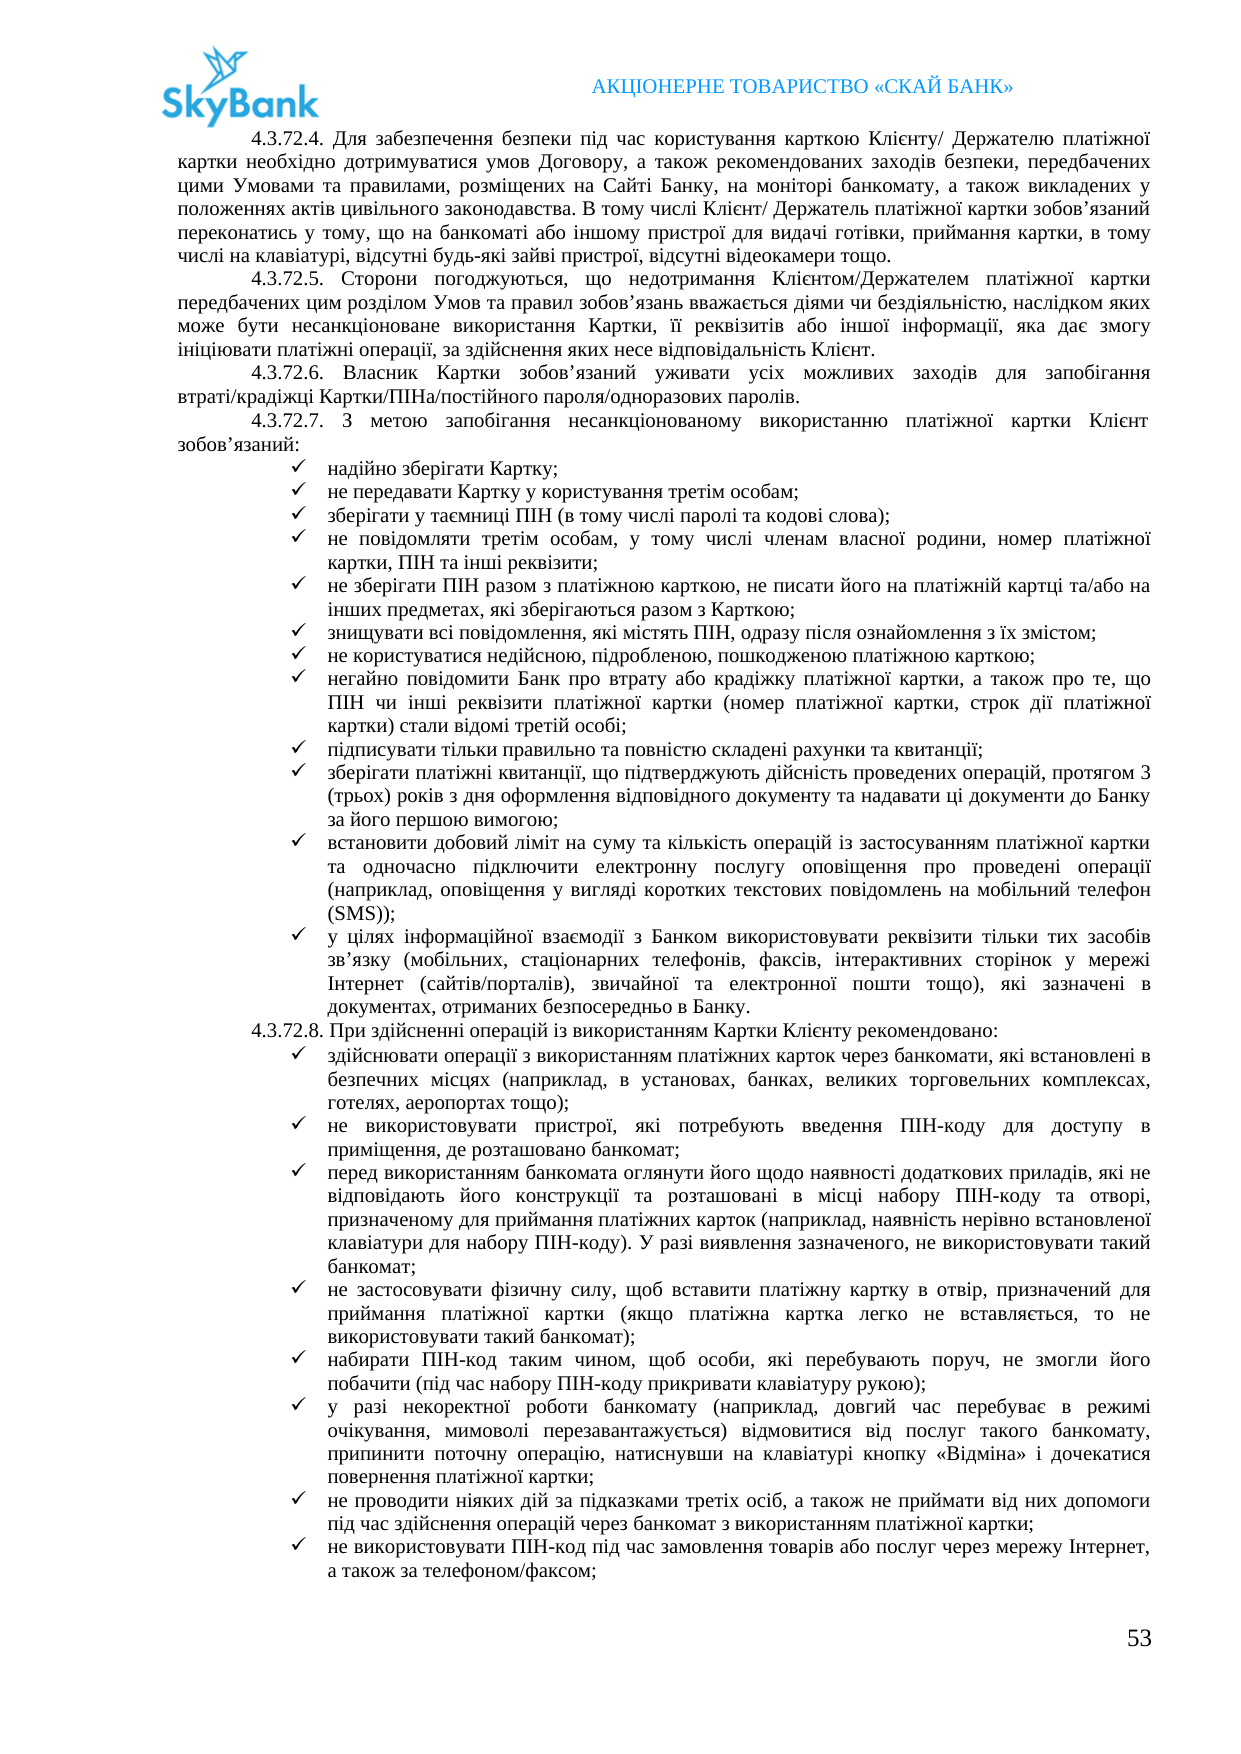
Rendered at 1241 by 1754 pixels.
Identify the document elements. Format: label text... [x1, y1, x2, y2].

list у цілях інформаційної взаємодії з Банком використовувати реквізити тільки тих засобів зв’язку (мобільних, стаціонарних телефонів, факсів, інтерактивних сторінок у мережі Інтернет (сайтів/порталів), звичайної та електронної пошти тощо), які зазначені в документах, отриманих безпосередньо в Банку. [290, 924, 1152, 1018]
list не повідомляти третім особам, у тому числі членам власної родини, номер платіжної картки, ПІН та інші реквізити; [290, 527, 1152, 574]
text 4.3.72.4. Для забезпечення безпеки під час користування карткою Клієнту/ Держателю платіжної картки необхідно дотримуватися умов Договору, а також рекомендованих заходів безпеки, передбачених цими Умовами та правилами, розміщених на Сайті Банку, на моніторі банкомату, а також викладених у положеннях актів цивільного законодавства. В тому числі Клієнт/ Держатель платіжної картки зобов’язаний переконатись у тому, що на банкоматі або іншому пристрої для видачі готівки, приймання картки, в тому числі на клавіатурі, відсутні будь-які зайві пристрої, відсутні відеокамери тощо. [177, 127, 1152, 267]
text 4.3.72.5. Сторони погоджуються, що недотримання Клієнтом/Держателем платіжної картки передбачених цим розділом Умов та правил зобов’язань вважається діями чи бездіяльністю, наслідком яких може бути несанкціоноване використання Картки, її реквізитів або іншої інформації, яка дає змогу ініціювати платіжні операції, за здійснення яких несе відповідальність Клієнт. [177, 267, 1152, 361]
list не використовувати пристрої, які потребують введення ПІН-коду для доступу в приміщення, де розташовано банкомат; [290, 1114, 1152, 1161]
list не користуватися недійсною, підробленою, пошкодженою платіжною карткою; [290, 644, 1152, 667]
list підписувати тільки правильно та повністю складені рахунки та квитанції; [290, 737, 1152, 761]
picture [142, 35, 349, 140]
text 4.3.72.6. Власник Картки зобов’язаний уживати усіх можливих заходів для запобігання втраті/крадіжці Картки/ПІНа/постійного пароля/одноразових паролів. [177, 361, 1152, 408]
text 4.3.72.7. З метою запобігання несанкціонованому використанню платіжної картки Клієнт зобов’язаний: [177, 409, 1150, 456]
list знищувати всі повідомлення, які містять ПІН, одразу після ознайомлення з їх змістом; [290, 621, 1152, 644]
list не використовувати ПІН-код під час замовлення товарів або послуг через мережу Інтернет, а також за телефоном/факсом; [290, 1535, 1152, 1582]
list не проводити ніяких дій за підказками третіх осіб, а також не приймати від них допомоги під час здійснення операцій через банкомат з використанням платіжної картки; [290, 1488, 1152, 1535]
text 4.3.72.8. При здійсненні операцій із використанням Картки Клієнту рекомендовано: [177, 1018, 1152, 1042]
list перед використанням банкомата оглянути його щодо наявності додаткових приладів, які не відповідають його конструкції та розташовані в місці набору ПІН-коду та отворі, призначеному для приймання платіжних карток (наприклад, наявність нерівно встановленої клавіатури для набору ПІН-коду). У разі виявлення зазначеного, не використовувати такий банкомат; [290, 1161, 1152, 1278]
list не застосовувати фізичну силу, щоб вставити платіжну картку в отвір, призначений для приймання платіжної картки (якщо платіжна картка легко не вставляється, то не використовувати такий банкомат); [290, 1278, 1152, 1348]
list здійснювати операції з використанням платіжних карток через банкомати, які встановлені в безпечних місцях (наприклад, в установах, банках, великих торговельних комплексах, готелях, аеропортах тощо); [290, 1044, 1152, 1114]
list встановити добовий ліміт на суму та кількість операцій із застосуванням платіжної картки та одночасно підключити електронну послугу оповіщення про проведені операції (наприклад, оповіщення у вигляді коротких текстових повідомлень на мобільний телефон (SMS)); [290, 831, 1152, 924]
list зберігати платіжні квитанції, що підтверджують дійсність проведених операцій, протягом 3 (трьох) років з дня оформлення відповідного документу та надавати ці документи до Банку за його першою вимогою; [290, 761, 1152, 831]
list у разі некоректної роботи банкомату (наприклад, довгий час перебуває в режимі очікування, мимоволі перезавантажується) відмовитися від послуг такого банкомату, припинити поточну операцію, натиснувши на клавіатурі кнопку «Відміна» і дочекатися повернення платіжної картки; [290, 1395, 1152, 1488]
list негайно повідомити Банк про втрату або крадіжку платіжної картки, а також про те, що ПІН чи інші реквізити платіжної картки (номер платіжної картки, строк дії платіжної картки) стали відомі третій особі; [290, 667, 1152, 737]
list не передавати Картку у користування третім особам; [290, 480, 1152, 504]
list набирати ПІН-код таким чином, щоб особи, які перебувають поруч, не змогли його побачити (під час набору ПІН-коду прикривати клавіатуру рукою); [290, 1348, 1152, 1395]
list зберігати у таємниці ПІН (в тому числі паролі та кодові слова); [290, 504, 1152, 527]
list не зберігати ПІН разом з платіжною карткою, не писати його на платіжній картці та/або на інших предметах, які зберігаються разом з Карткою; [290, 574, 1152, 621]
list надійно зберігати Картку; [290, 457, 1152, 480]
